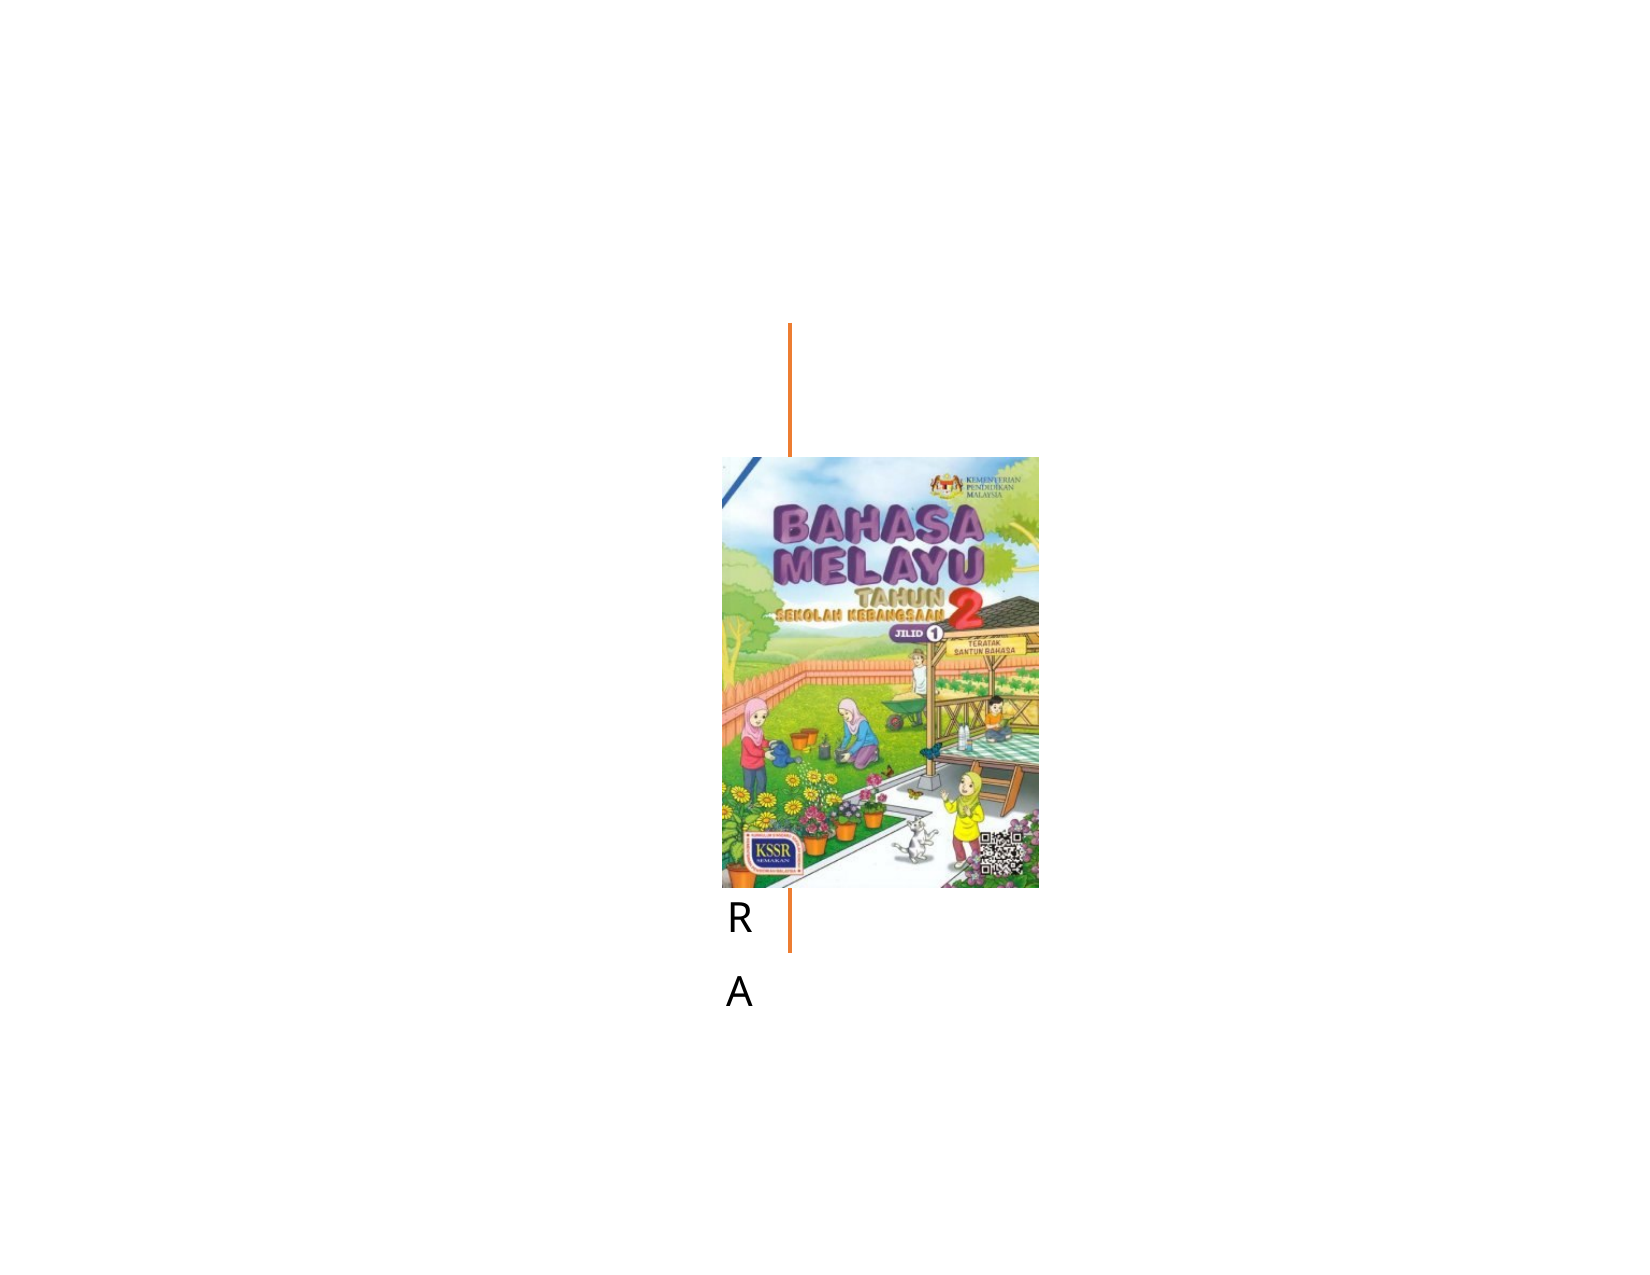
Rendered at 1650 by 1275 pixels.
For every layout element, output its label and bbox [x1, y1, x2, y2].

picture [722, 457, 1039, 888]
